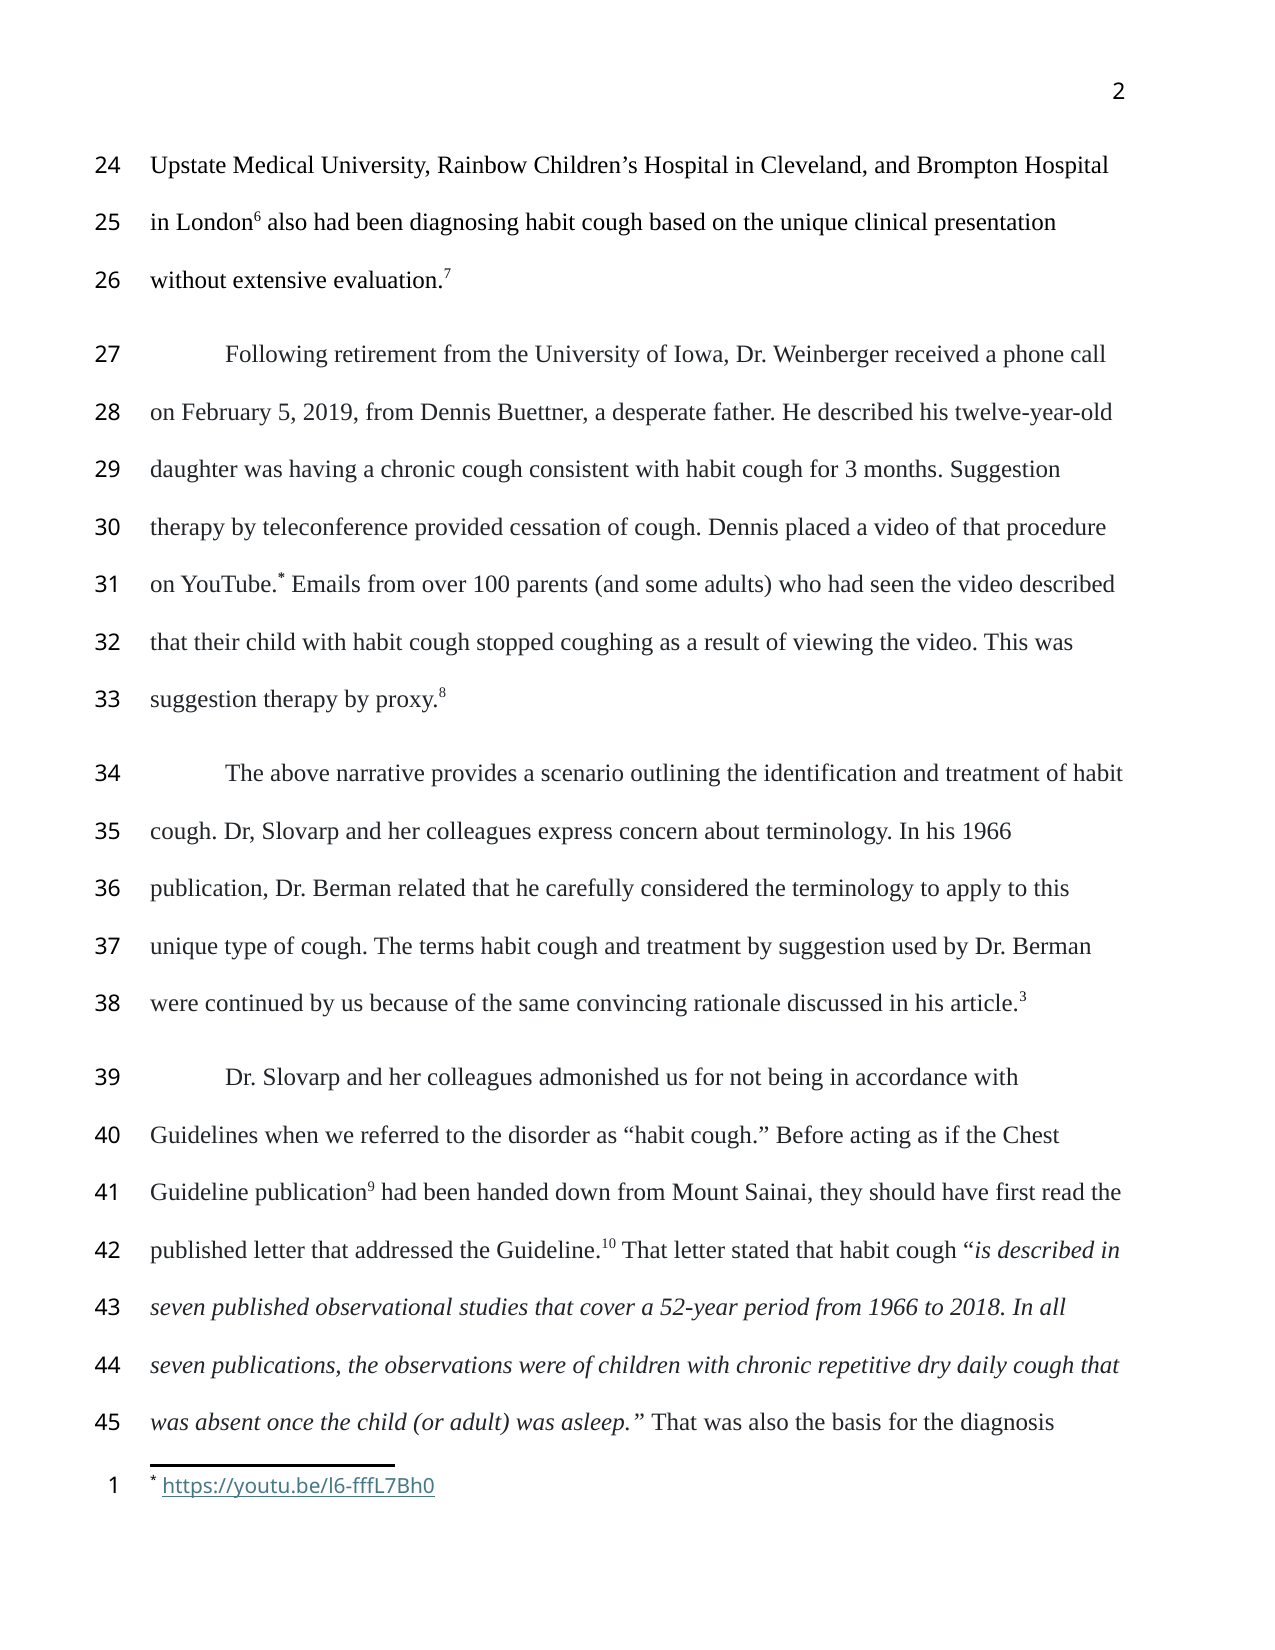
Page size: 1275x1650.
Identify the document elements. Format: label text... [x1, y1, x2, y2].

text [150, 150, 1125, 294]
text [150, 1062, 1125, 1436]
text Following retirement from the University of Iowa, Dr. Weinberger received a phone call on February 5, 2019, from Dennis Buettner, a desperate father. He described his twelve-year-old daughter was having a chronic cough consistent with habit cough for 3 months. Suggestion therapy by teleconference provided cessation of cough. Dennis placed a video of that procedure on YouTube. Emails from over 100 parents (and some adults) who had seen the video described that their child with habit cough stopped coughing as a result of viewing the video. This was suggestion therapy by proxy. [150, 339, 1125, 713]
text The above narrative provides a scenario outlining the identification and treatment of habit cough. Dr, Slovarp and her colleagues express concern about terminology. In his 1966 publication, Dr. Berman related that he carefully considered the terminology to apply to this unique type of cough. The terms habit cough and treatment by suggestion used by Dr. Berman were continued by us because of the same convincing rationale discussed in his article.3 [150, 758, 1125, 1017]
